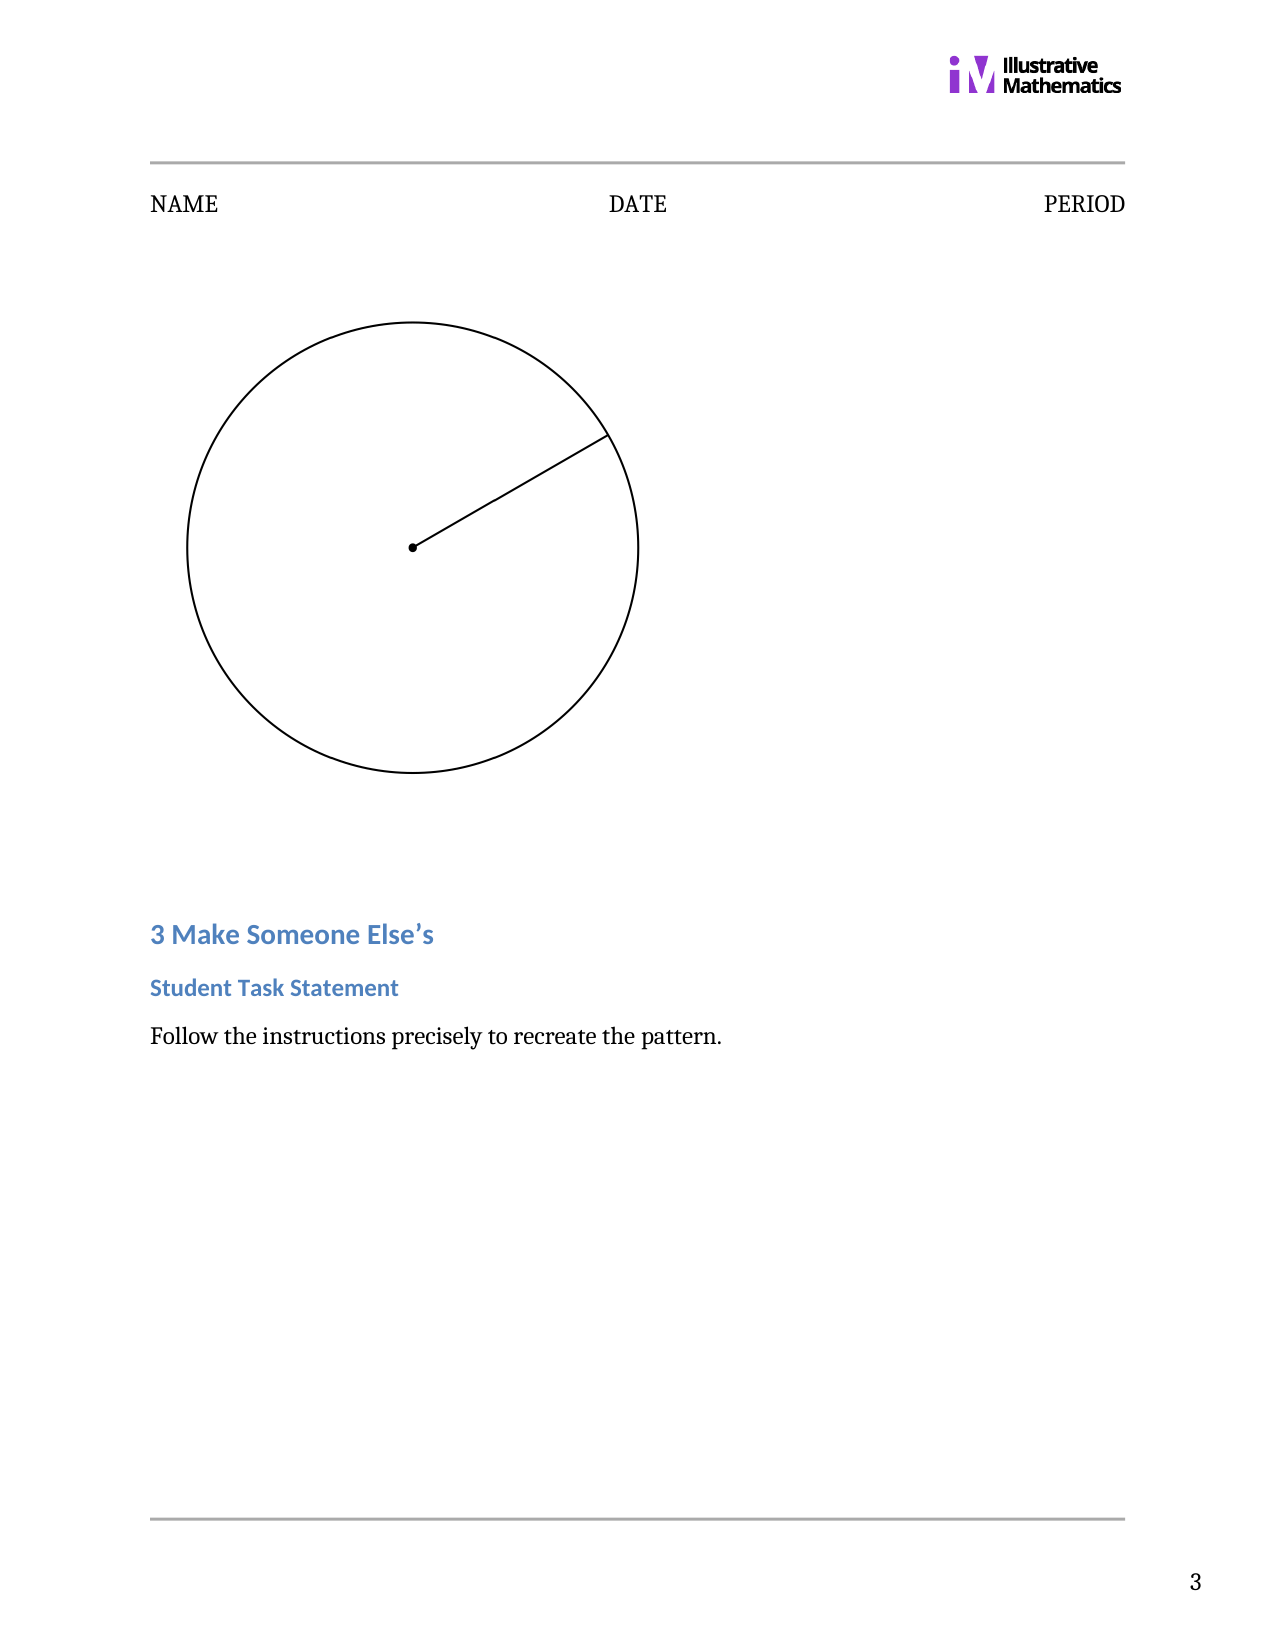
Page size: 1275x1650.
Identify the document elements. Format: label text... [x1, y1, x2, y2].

subtitle Student Task Statement [150, 972, 1125, 1003]
text Follow the instructions precisely to recreate the pattern. [150, 1022, 1125, 1050]
picture [168, 247, 657, 848]
picture [949, 55, 1121, 93]
subtitle 3 Make Someone Else’s [150, 916, 1125, 951]
